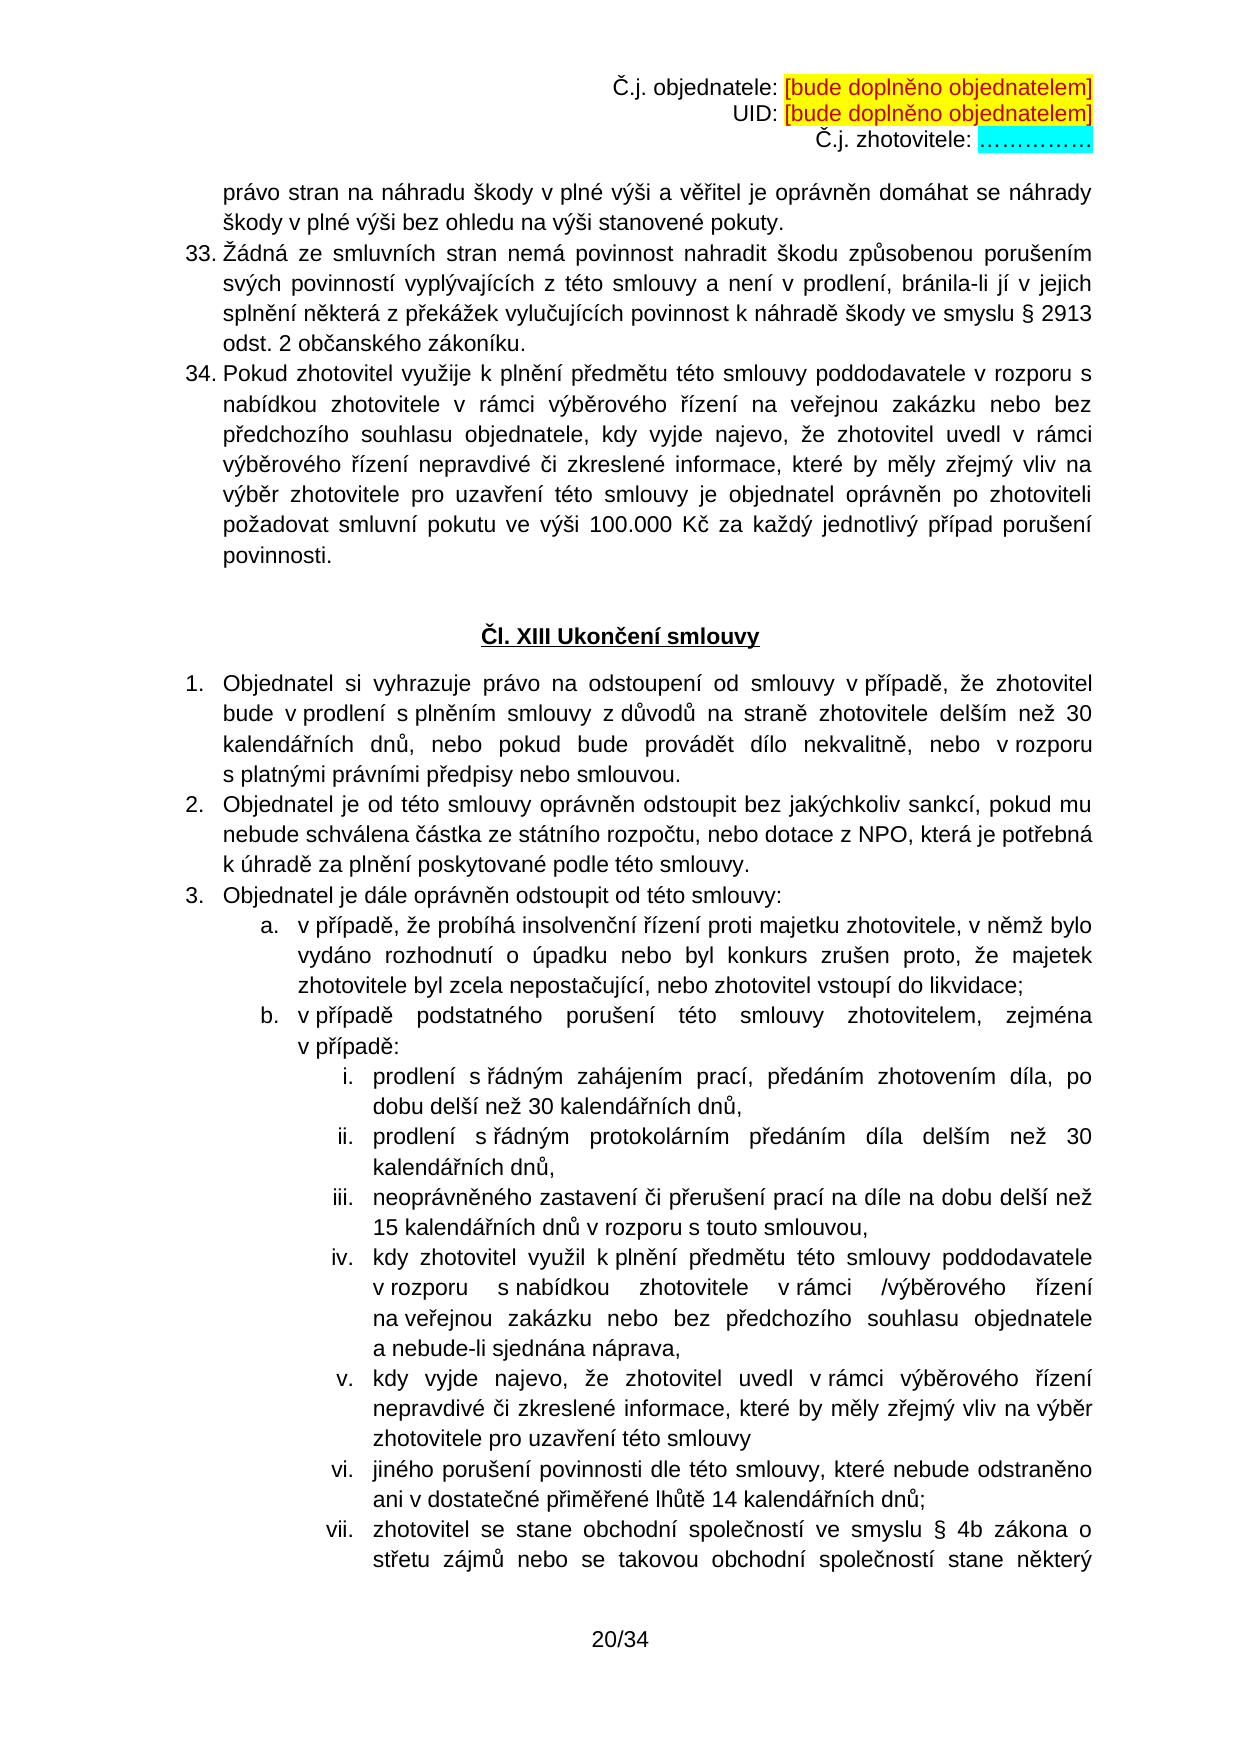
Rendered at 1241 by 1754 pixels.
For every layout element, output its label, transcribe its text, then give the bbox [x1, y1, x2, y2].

list v případě, že probíhá insolvenční řízení proti majetku zhotovitele, v němž bylo vydáno rozhodnutí o úpadku nebo byl konkurs zrušen proto, že majetek zhotovitele byl zcela nepostačující, nebo zhotovitel vstoupí do likvidace; [260, 912, 1093, 998]
list Pokud zhotovitel využije k plnění předmětu této smlouvy poddodavatele v rozporu s nabídkou zhotovitele v rámci výběrového řízení na veřejnou zakázku nebo bez předchozího souhlasu objednatele, kdy vyjde najevo, že zhotovitel uvedl v rámci výběrového řízení nepravdivé či zkreslené informace, které by měly zřejmý vliv na výběr zhotovitele pro uzavření této smlouvy je objednatel oprávněn po zhotoviteli požadovat smluvní pokutu ve výši 100.000 Kč za každý jednotlivý případ porušení povinnosti. [185, 360, 1093, 568]
list Objednatel si vyhrazuje právo na odstoupení od smlouvy v případě, že zhotovitel bude v prodlení s plněním smlouvy z důvodů na straně zhotovitele delším než 30 kalendářních dnů, nebo pokud bude provádět dílo nekvalitně, nebo v rozporu s platnými právními předpisy nebo smlouvou. [185, 670, 1093, 787]
list kdy zhotovitel využil k plnění předmětu této smlouvy poddodavatele v rozporu s nabídkou zhotovitele v rámci /výběrového řízení na veřejnou zakázku nebo bez předchozího souhlasu objednatele a nebude-li sjednána náprava, [354, 1244, 1093, 1361]
list prodlení s řádným protokolárním předáním díla delším než 30 kalendářních dnů, [354, 1123, 1093, 1180]
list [185, 179, 1093, 236]
list jiného porušení povinnosti dle této smlouvy, které nebude odstraněno ani v dostatečné přiměřené lhůtě 14 kalendářních dnů; [354, 1456, 1093, 1512]
text Čl. XIII Ukončení smlouvy [148, 623, 1093, 649]
list neoprávněného zastavení či přerušení prací na díle na dobu delší než 15 kalendářních dnů v rozporu s touto smlouvou, [354, 1184, 1093, 1240]
list v případě podstatného porušení této smlouvy zhotovitelem, zejména v případě: [260, 1002, 1093, 1059]
list Objednatel je dále oprávněn odstoupit od této smlouvy: [185, 882, 1093, 908]
list prodlení s řádným zahájením prací, předáním zhotovením díla, po dobu delší než 30 kalendářních dnů, [354, 1063, 1093, 1119]
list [354, 1516, 1093, 1572]
list kdy vyjde najevo, že zhotovitel uvedl v rámci výběrového řízení nepravdivé či zkreslené informace, které by měly zřejmý vliv na výběr zhotovitele pro uzavření této smlouvy [354, 1365, 1093, 1452]
list Objednatel je od této smlouvy oprávněn odstoupit bez jakýchkoliv sankcí, pokud mu nebude schválena částka ze státního rozpočtu, nebo dotace z NPO, která je potřebná k úhradě za plnění poskytované podle této smlouvy. [185, 791, 1093, 878]
list Žádná ze smluvních stran nemá povinnost nahradit škodu způsobenou porušením svých povinností vyplývajících z této smlouvy a není v prodlení, bránila-li jí v jejich splnění některá z překážek vylučujících povinnost k náhradě škody ve smyslu § 2913 odst. 2 občanského zákoníku. [185, 239, 1093, 357]
